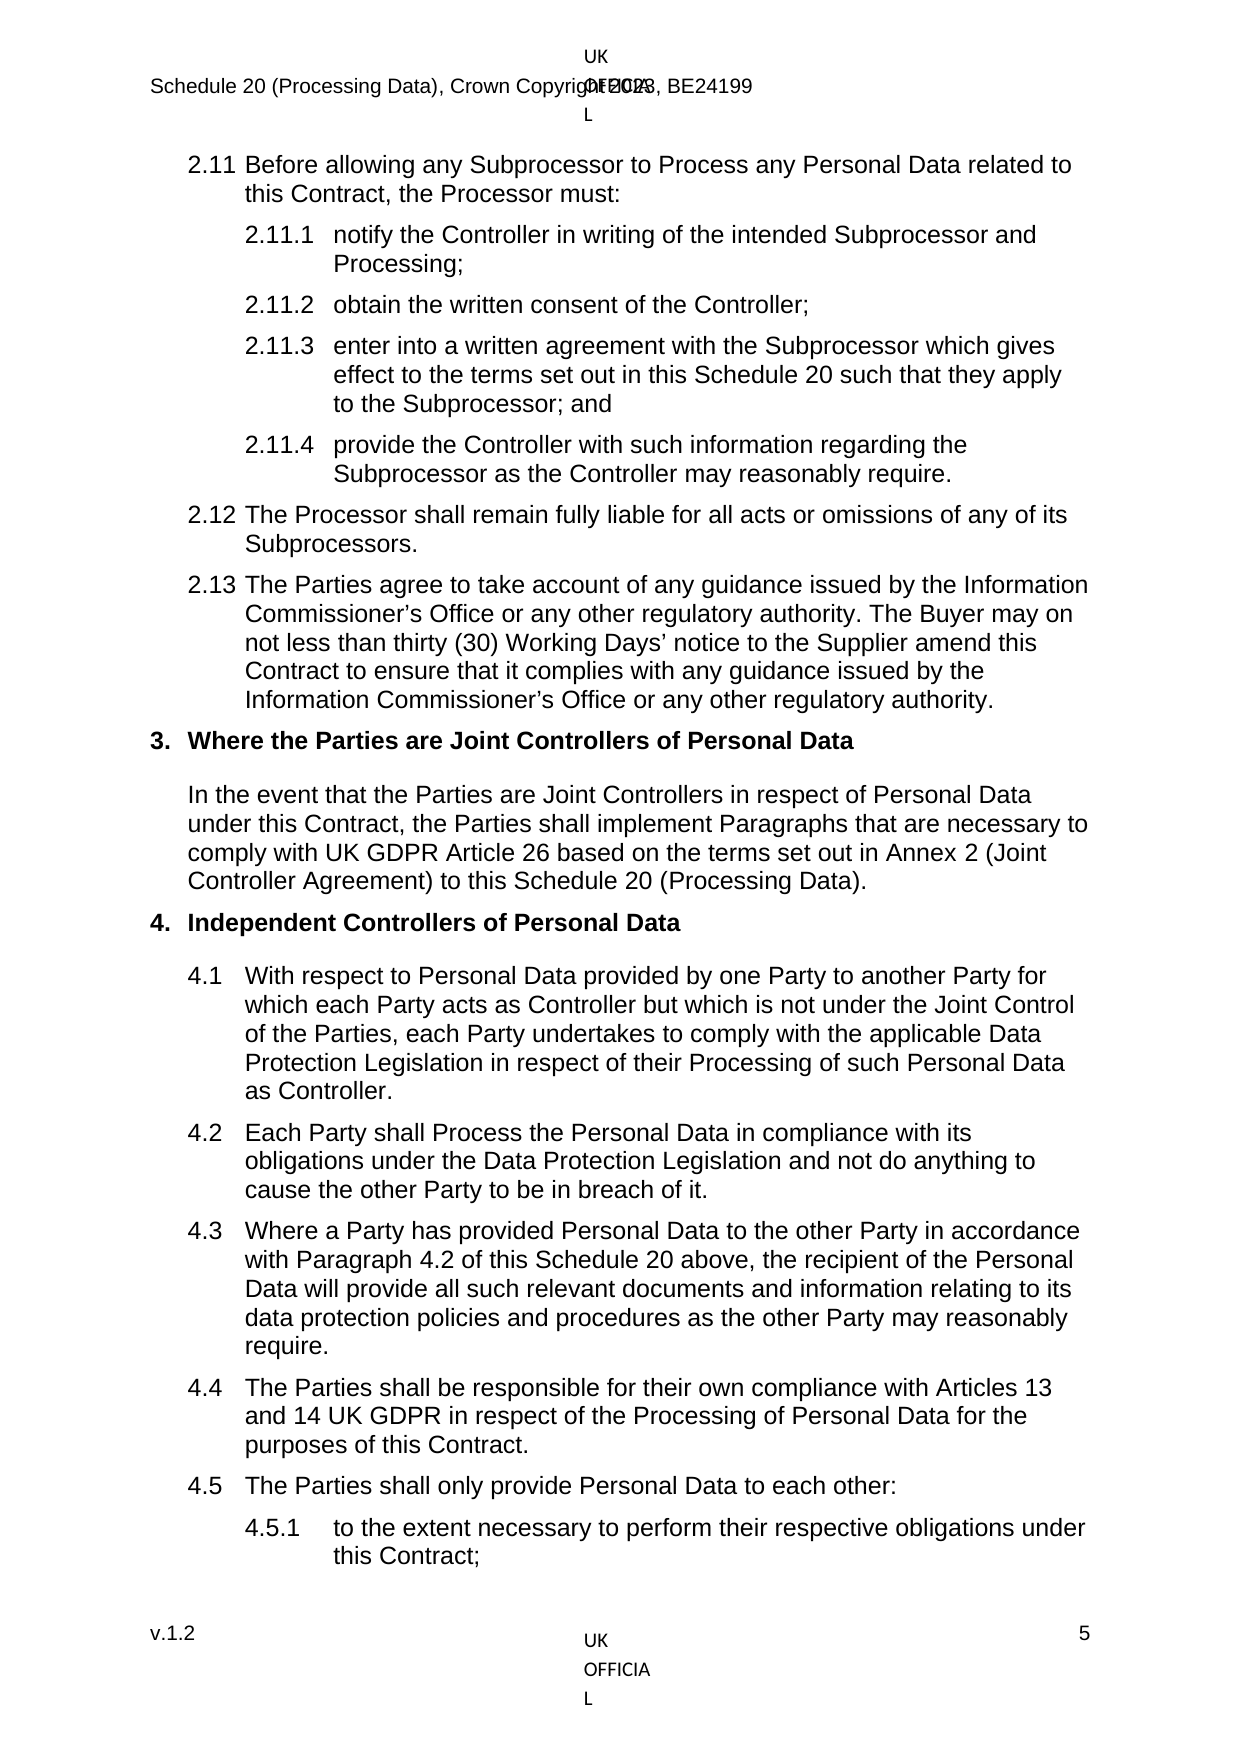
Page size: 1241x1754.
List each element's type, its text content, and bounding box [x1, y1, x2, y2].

list Where a Party has provided Personal Data to the other Party in accordance with Paragraph 4.2 of this Schedule 20 above, the recipient of the Personal Data will provide all such relevant documents and information relating to its data protection policies and procedures as the other Party may reasonably require. [187, 1216, 1090, 1360]
list The Parties shall only provide Personal Data to each other: [187, 1471, 1090, 1500]
list Each Party shall Process the Personal Data in compliance with its obligations under the Data Protection Legislation and not do anything to cause the other Party to be in breach of it. [187, 1117, 1090, 1204]
list Independent Controllers of Personal Data [150, 907, 1090, 936]
list obtain the written consent of the Controller; [244, 290, 1090, 319]
list Where the Parties are Joint Controllers of Personal Data [150, 726, 1090, 755]
list to the extent necessary to perform their respective obligations under this Contract; [244, 1512, 1090, 1570]
list Before allowing any Subprocessor to Process any Personal Data related to this Contract, the Processor must: [187, 150, 1090, 207]
text In the event that the Parties are Joint Controllers in respect of Personal Data under this Contract, the Parties shall implement Paragraphs that are necessary to comply with UK GDPR Article 26 based on the terms set out in Annex 2 (Joint Controller Agreement) to this Schedule 20 (Processing Data). [187, 780, 1090, 895]
list The Parties agree to take account of any guidance issued by the Information Commissioner’s Office or any other regulatory authority. The Buyer may on not less than thirty (30) Working Days’ notice to the Supplier amend this Contract to ensure that it complies with any guidance issued by the Information Commissioner’s Office or any other regulatory authority. [187, 570, 1090, 714]
list enter into a written agreement with the Subprocessor which gives effect to the terms set out in this Schedule 20 such that they apply to the Subprocessor; and [244, 331, 1090, 417]
list provide the Controller with such information regarding the Subprocessor as the Controller may reasonably require. [244, 430, 1090, 487]
list With respect to Personal Data provided by one Party to another Party for which each Party acts as Controller but which is not under the Joint Control of the Parties, each Party undertakes to comply with the applicable Data Protection Legislation in respect of their Processing of such Personal Data as Controller. [187, 961, 1090, 1105]
list notify the Controller in writing of the intended Subprocessor and Processing; [244, 220, 1090, 277]
list The Parties shall be responsible for their own compliance with Articles 13 and 14 UK GDPR in respect of the Processing of Personal Data for the purposes of this Contract. [187, 1372, 1090, 1459]
list The Processor shall remain fully liable for all acts or omissions of any of its Subprocessors. [187, 500, 1090, 557]
